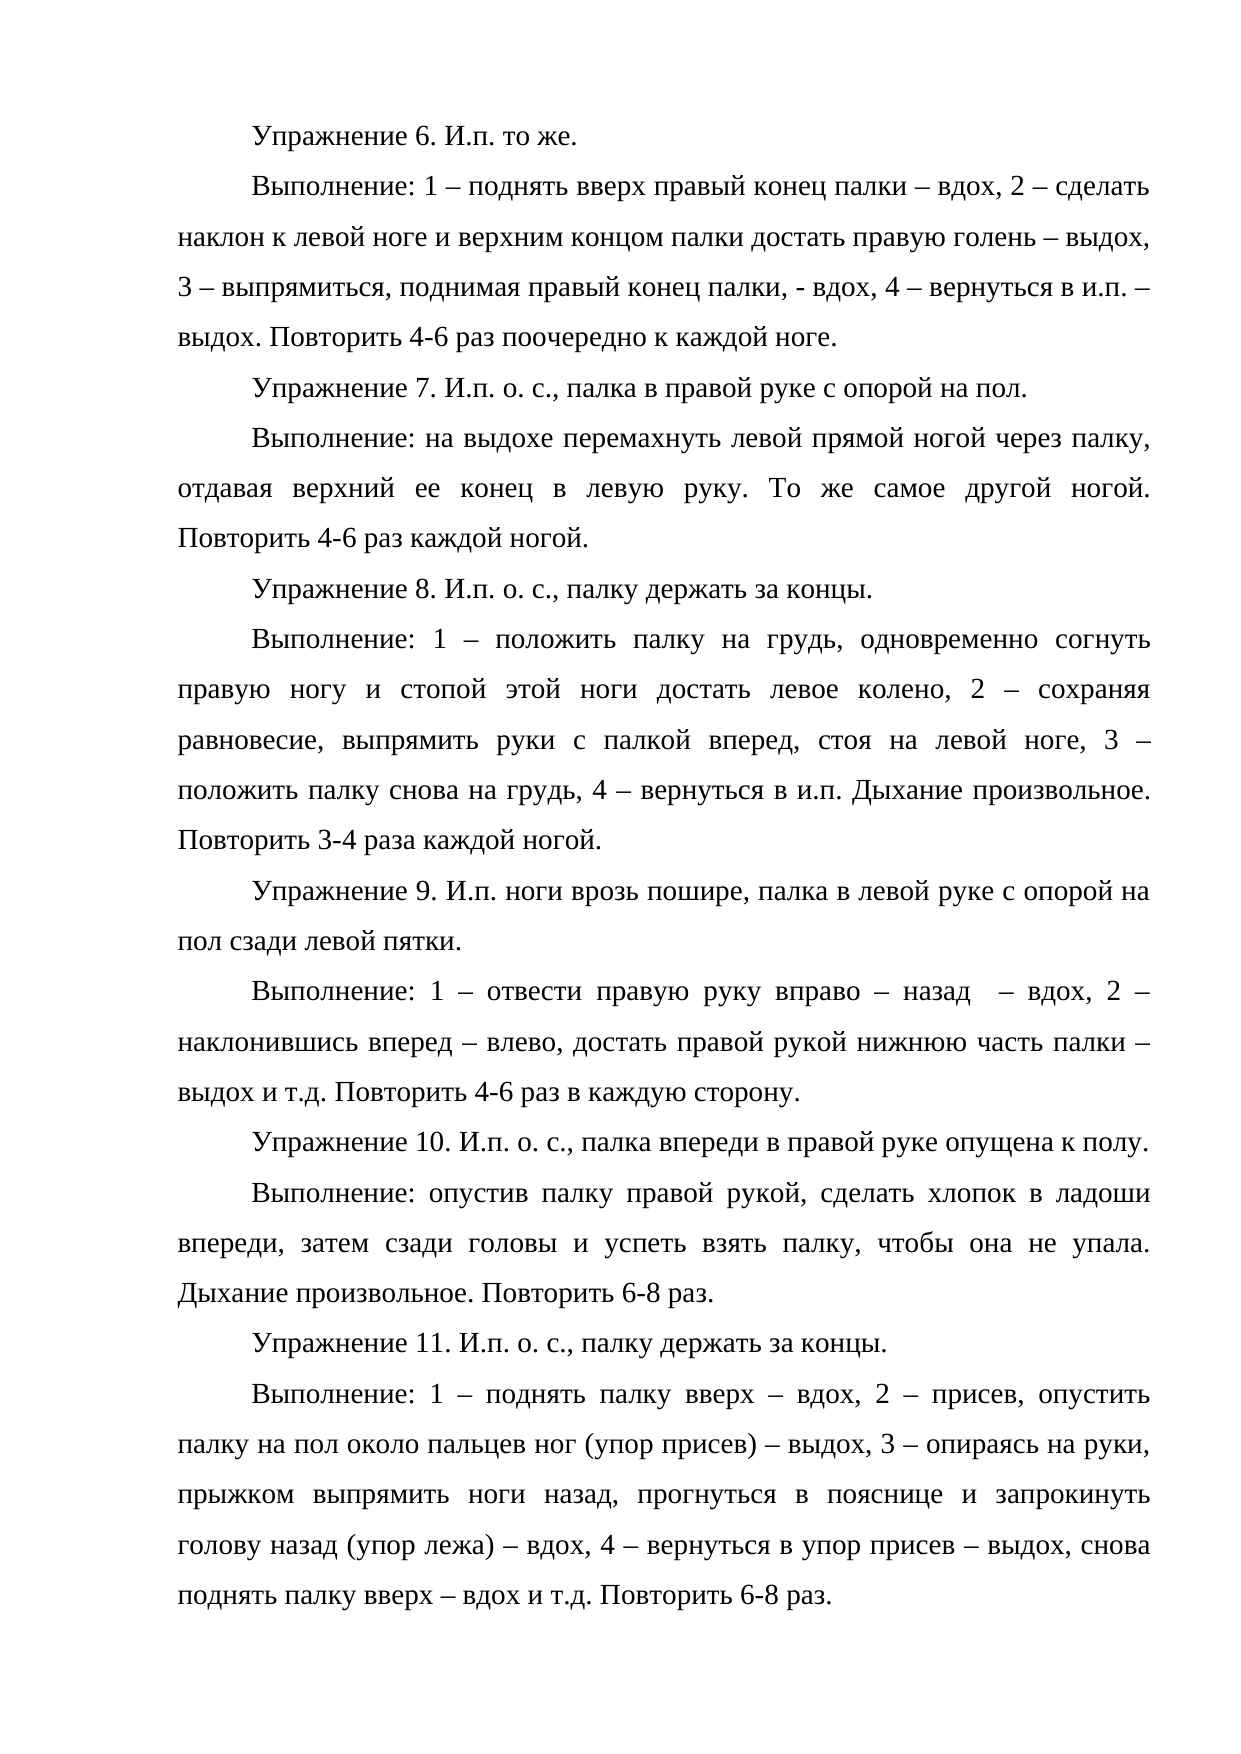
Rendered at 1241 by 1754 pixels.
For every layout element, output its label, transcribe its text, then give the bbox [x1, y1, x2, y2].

text Выполнение: 1 – отвести правую руку вправо – назад – вдох, 2 – наклонившись вперед – влево, достать правой рукой нижнюю часть палки – выдох и т.д. Повторить 4-6 раз в каждую сторону. [177, 973, 1152, 1108]
text Выполнение: 1 – поднять палку вверх – вдох, 2 – присев, опустить палку на пол около пальцев ног (упор присев) – выдох, 3 – опираясь на руки, прыжком выпрямить ноги назад, прогнуться в пояснице и запрокинуть голову назад (упор лежа) – вдох, 4 – вернуться в упор присев – выдох, снова поднять палку вверх – вдох и т.д. Повторить 6-8 раз. [177, 1376, 1152, 1611]
text Упражнение 7. И.п. о. с., палка в правой руке с опорой на пол. [177, 370, 1152, 403]
text Упражнение 6. И.п. то же. [177, 118, 1152, 152]
text Выполнение: 1 – положить палку на грудь, одновременно согнуть правую ногу и стопой этой ноги достать левое колено, 2 – сохраняя равновесие, выпрямить руки с палкой вперед, стоя на левой ноге, 3 – положить палку снова на грудь, 4 – вернуться в и.п. Дыхание произвольное. Повторить 3-4 раза каждой ногой. [177, 621, 1152, 856]
text Выполнение: на выдохе перемахнуть левой прямой ногой через палку, отдавая верхний ее конец в левую руку. То же самое другой ногой. Повторить 4-6 раз каждой ногой. [177, 420, 1152, 554]
text Выполнение: опустив палку правой рукой, сделать хлопок в ладоши впереди, затем сзади головы и успеть взять палку, чтобы она не упала. Дыхание произвольное. Повторить 6-8 раз. [177, 1175, 1152, 1309]
text Упражнение 10. И.п. о. с., палка впереди в правой руке опущена к полу. [177, 1124, 1152, 1158]
text Выполнение: 1 – поднять вверх правый конец палки – вдох, 2 – сделать наклон к левой ноге и верхним концом палки достать правую голень – выдох, 3 – выпрямиться, поднимая правый конец палки, - вдох, 4 – вернуться в и.п. – выдох. Повторить 4-6 раз поочередно к каждой ноге. [177, 168, 1152, 353]
text Упражнение 9. И.п. ноги врозь пошире, палка в левой руке с опорой на пол сзади левой пятки. [177, 873, 1152, 957]
text Упражнение 8. И.п. о. с., палку держать за концы. [177, 571, 1152, 604]
text Упражнение 11. И.п. о. с., палку держать за концы. [177, 1326, 1152, 1359]
